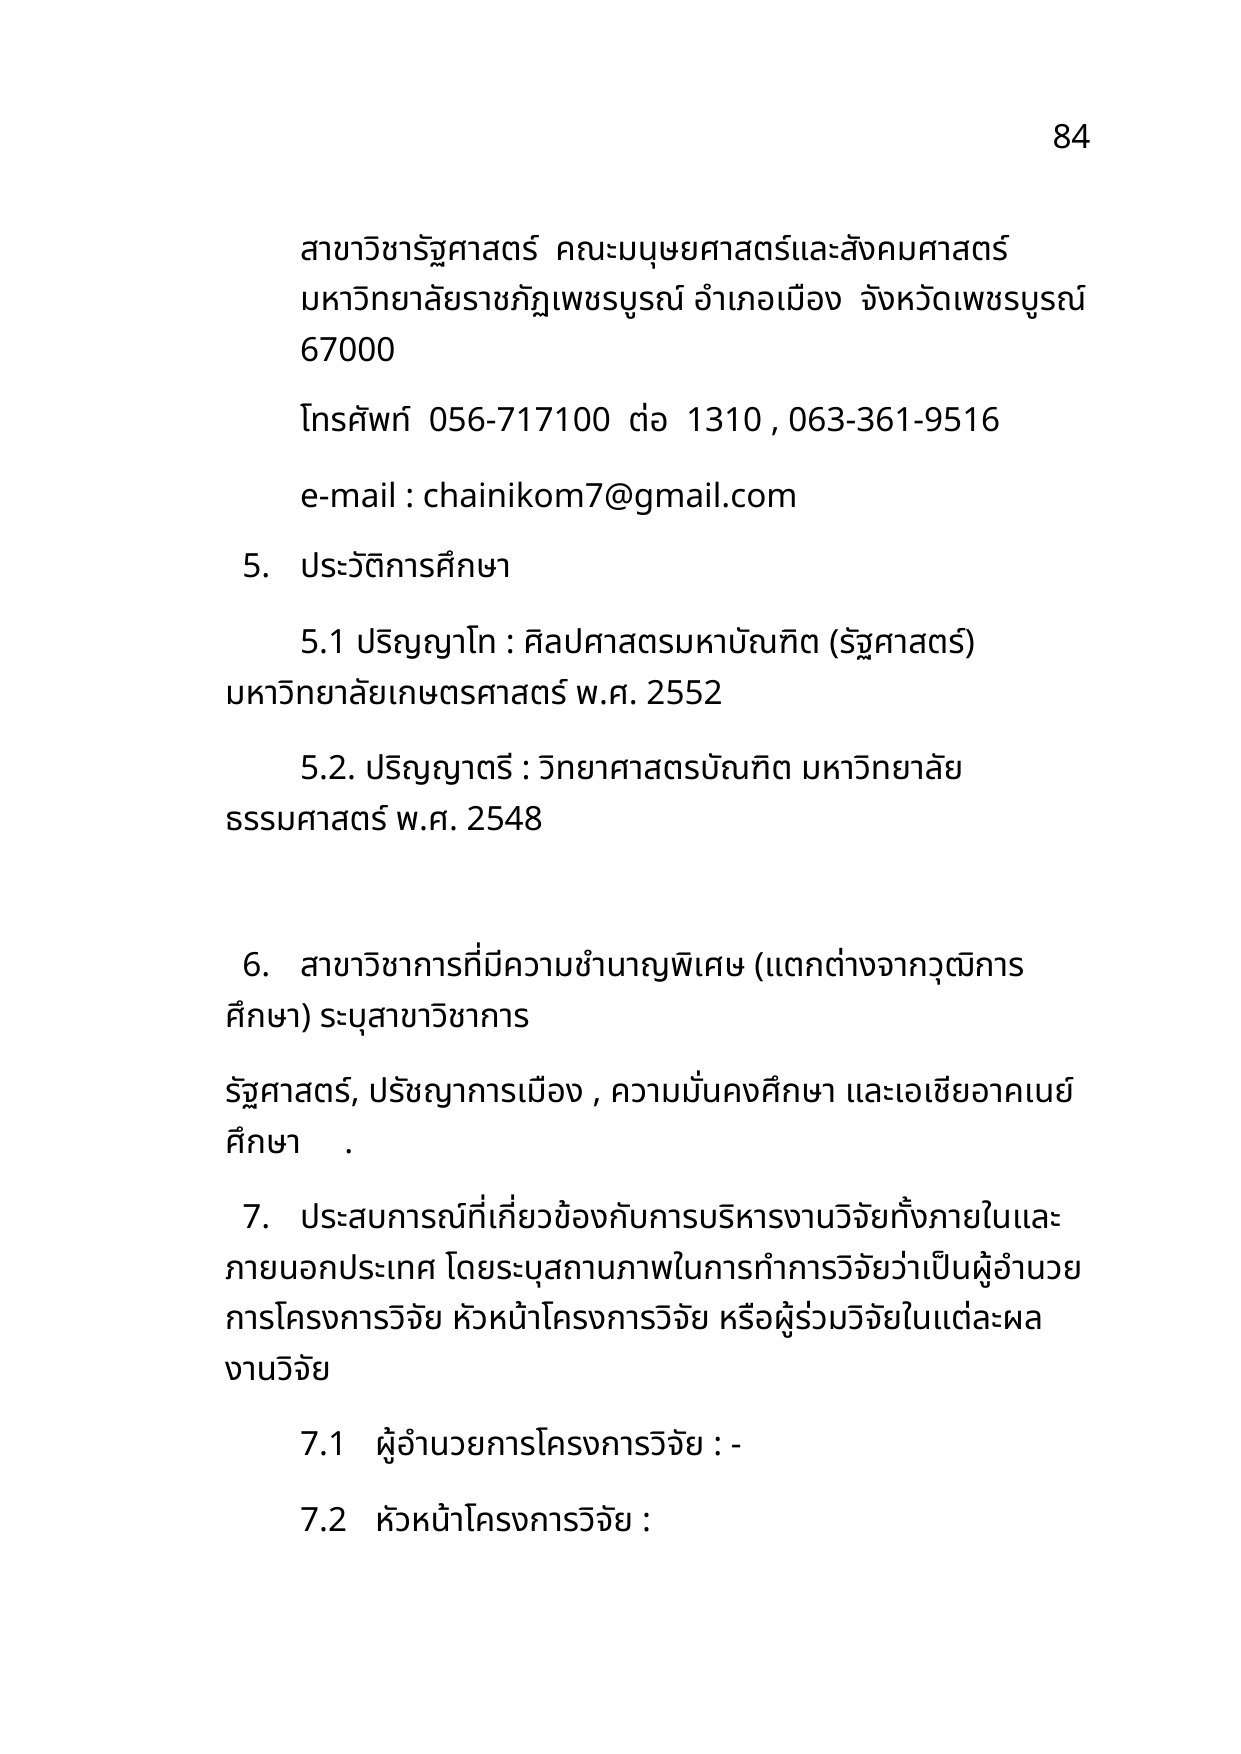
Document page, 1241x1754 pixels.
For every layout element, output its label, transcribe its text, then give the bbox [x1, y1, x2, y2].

text 7.1 ผู้อำนวยการโครงการวิจัย : - [225, 1420, 1090, 1471]
text สาขาวิชารัฐศาสตร์ คณะมนุษยศาสตร์และสังคมศาสตร์ มหาวิทยาลัยราชภัฏเพชรบูรณ์ อำเภอเมือง จังหวัดเพชรบูรณ์ 67000 [300, 225, 1090, 371]
text 7.2 หัวหน้าโครงการวิจัย : [225, 1496, 1090, 1546]
text รัฐศาสตร์, ปรัชญาการเมือง , ความมั่นคงศึกษา และเอเชียอาคเนย์ศึกษา . [225, 1067, 1090, 1168]
text 6. สาขาวิชาการที่มีความชำนาญพิเศษ (แตกต่างจากวุฒิการศึกษา) ระบุสาขาวิชาการ [225, 941, 1090, 1042]
text 5. ประวัติการศึกษา [225, 542, 1090, 593]
text 5.2. ปริญญาตรี : วิทยาศาสตรบัณฑิต มหาวิทยาลัยธรรมศาสตร์ พ.ศ. 2548 [225, 744, 1090, 845]
text e-mail : chainikom7@gmail.com [225, 472, 1090, 517]
text 5.1 ปริญญาโท : ศิลปศาสตรมหาบัณฑิต (รัฐศาสตร์) มหาวิทยาลัยเกษตรศาสตร์ พ.ศ. 2552 [225, 618, 1090, 719]
text โทรศัพท์ 056-717100 ต่อ 1310 , 063-361-9516 [225, 396, 1090, 447]
text 7. ประสบการณ์ที่เกี่ยวข้องกับการบริหารงานวิจัยทั้งภายในและภายนอกประเทศ โดยระบุสถานภาพในการทำการวิจัยว่าเป็นผู้อำนวยการโครงการวิจัย หัวหน้าโครงการวิจัย หรือผู้ร่วมวิจัยในแต่ละผลงานวิจัย [225, 1193, 1090, 1395]
